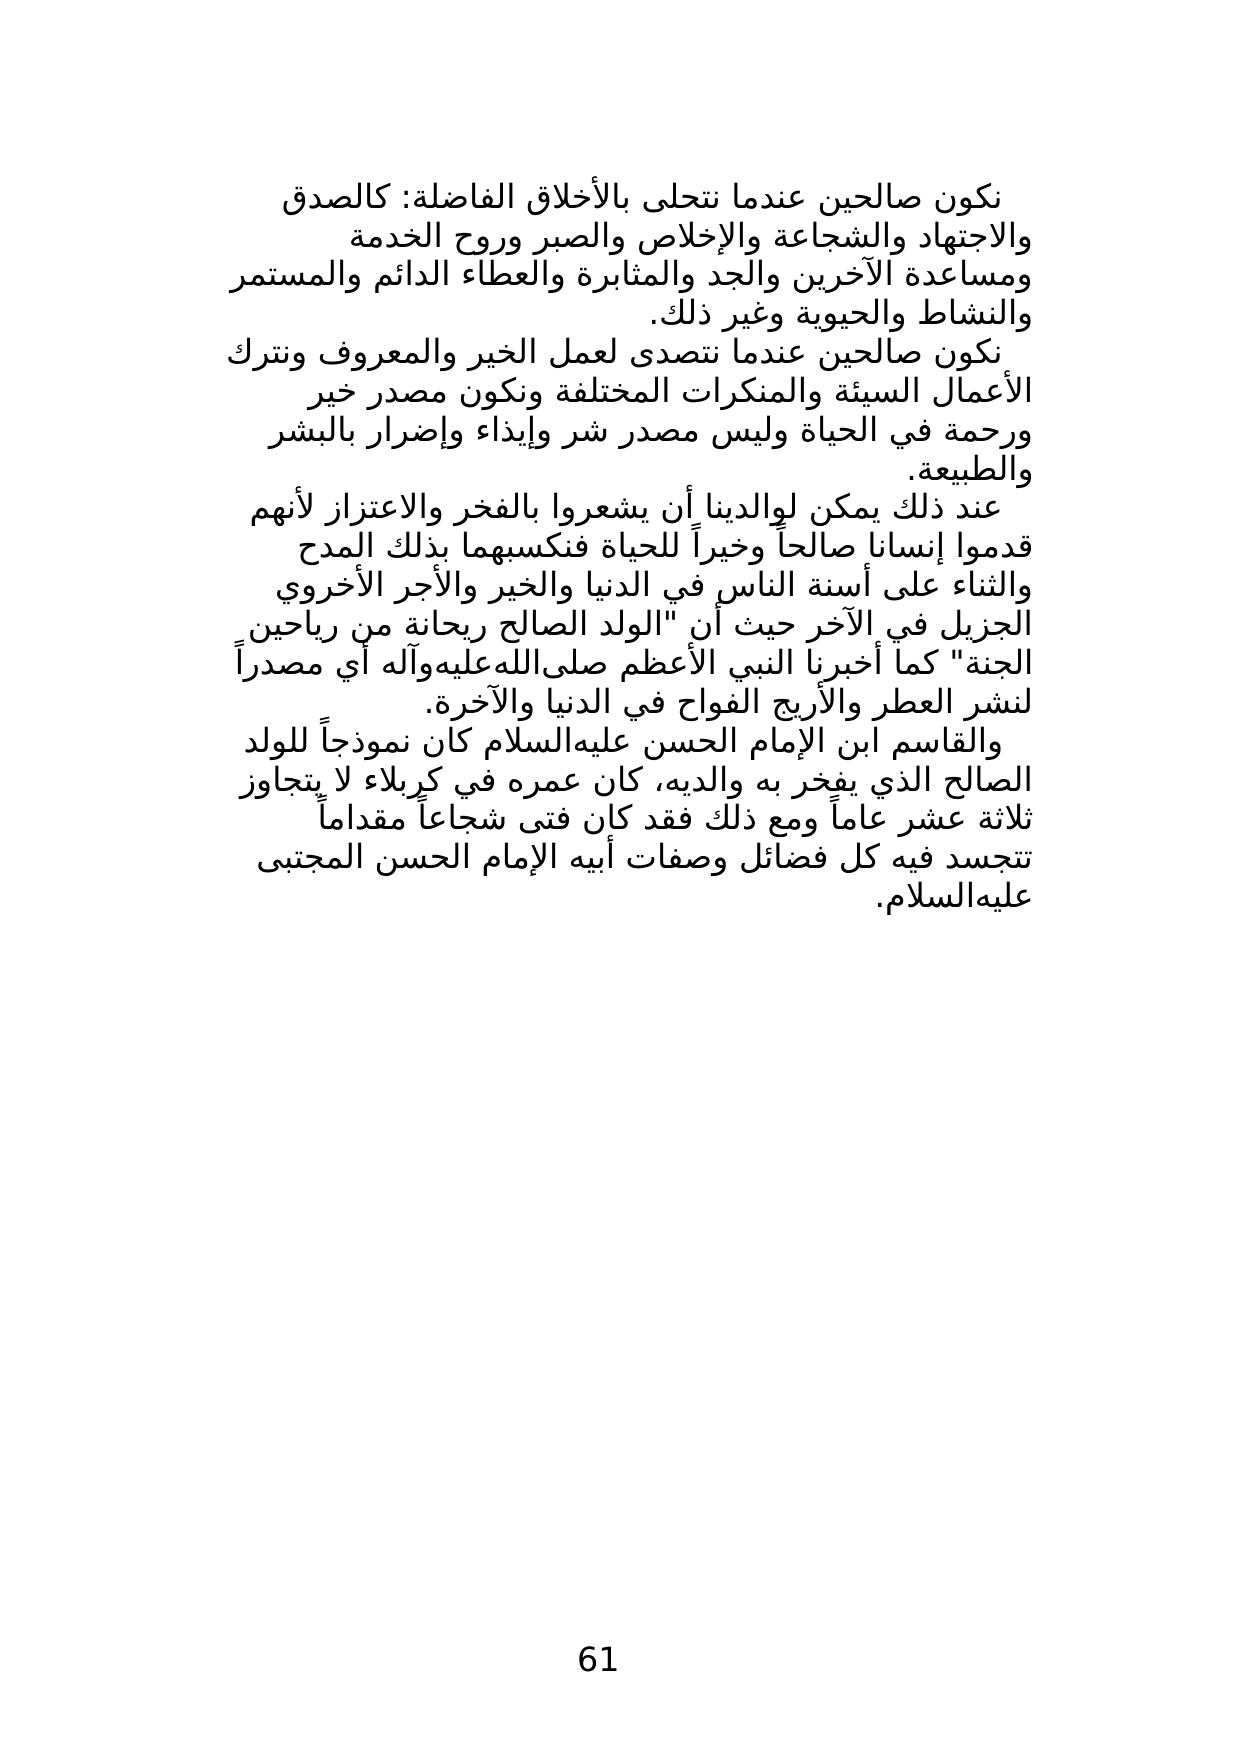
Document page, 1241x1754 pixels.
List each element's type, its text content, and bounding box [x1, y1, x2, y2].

text نكون صالحين عندما نتصدى لعمل الخير والمعروف ونترك الأعمال السيئة والمنكرات المختلفة ونكون مصدر خير ورحمة في الحياة وليس مصدر شر وإيذاء وإضرار بالبشر والطبيعة. [222, 333, 1033, 488]
text عند ذلك يمكن لوالدينا أن يشعروا بالفخر والاعتزاز لأنهم قدموا إنسانا صالحاً وخيراً للحياة فنكسبهما بذلك المدح والثناء على أسنة الناس في الدنيا والخير والأجر الأخروي الجزيل في الآخر حيث أن "الولد الصالح ريحانة من رياحين الجنة" كما أخبرنا النبي الأعظم صلى‌الله‌عليه‌وآله أي مصدراً لنشر العطر والأريج الفواح في الدنيا والآخرة. [222, 488, 1033, 721]
text نكون صالحين عندما نتحلى بالأخلاق الفاضلة: كالصدق والاجتهاد والشجاعة والإخلاص والصبر وروح الخدمة ومساعدة الآخرين والجد والمثابرة والعطاء الدائم والمستمر والنشاط والحيوية وغير ذلك. [222, 177, 1033, 333]
text والقاسم ابن الإمام الحسن عليه‌السلام كان نموذجاً للولد الصالح الذي يفخر به والديه، كان عمره في كربلاء لا يتجاوز ثلاثة عشر عاماً ومع ذلك فقد كان فتى شجاعاً مقداماً تتجسد فيه كل فضائل وصفات أبيه الإمام الحسن المجتبى عليه‌السلام. [222, 721, 1033, 915]
